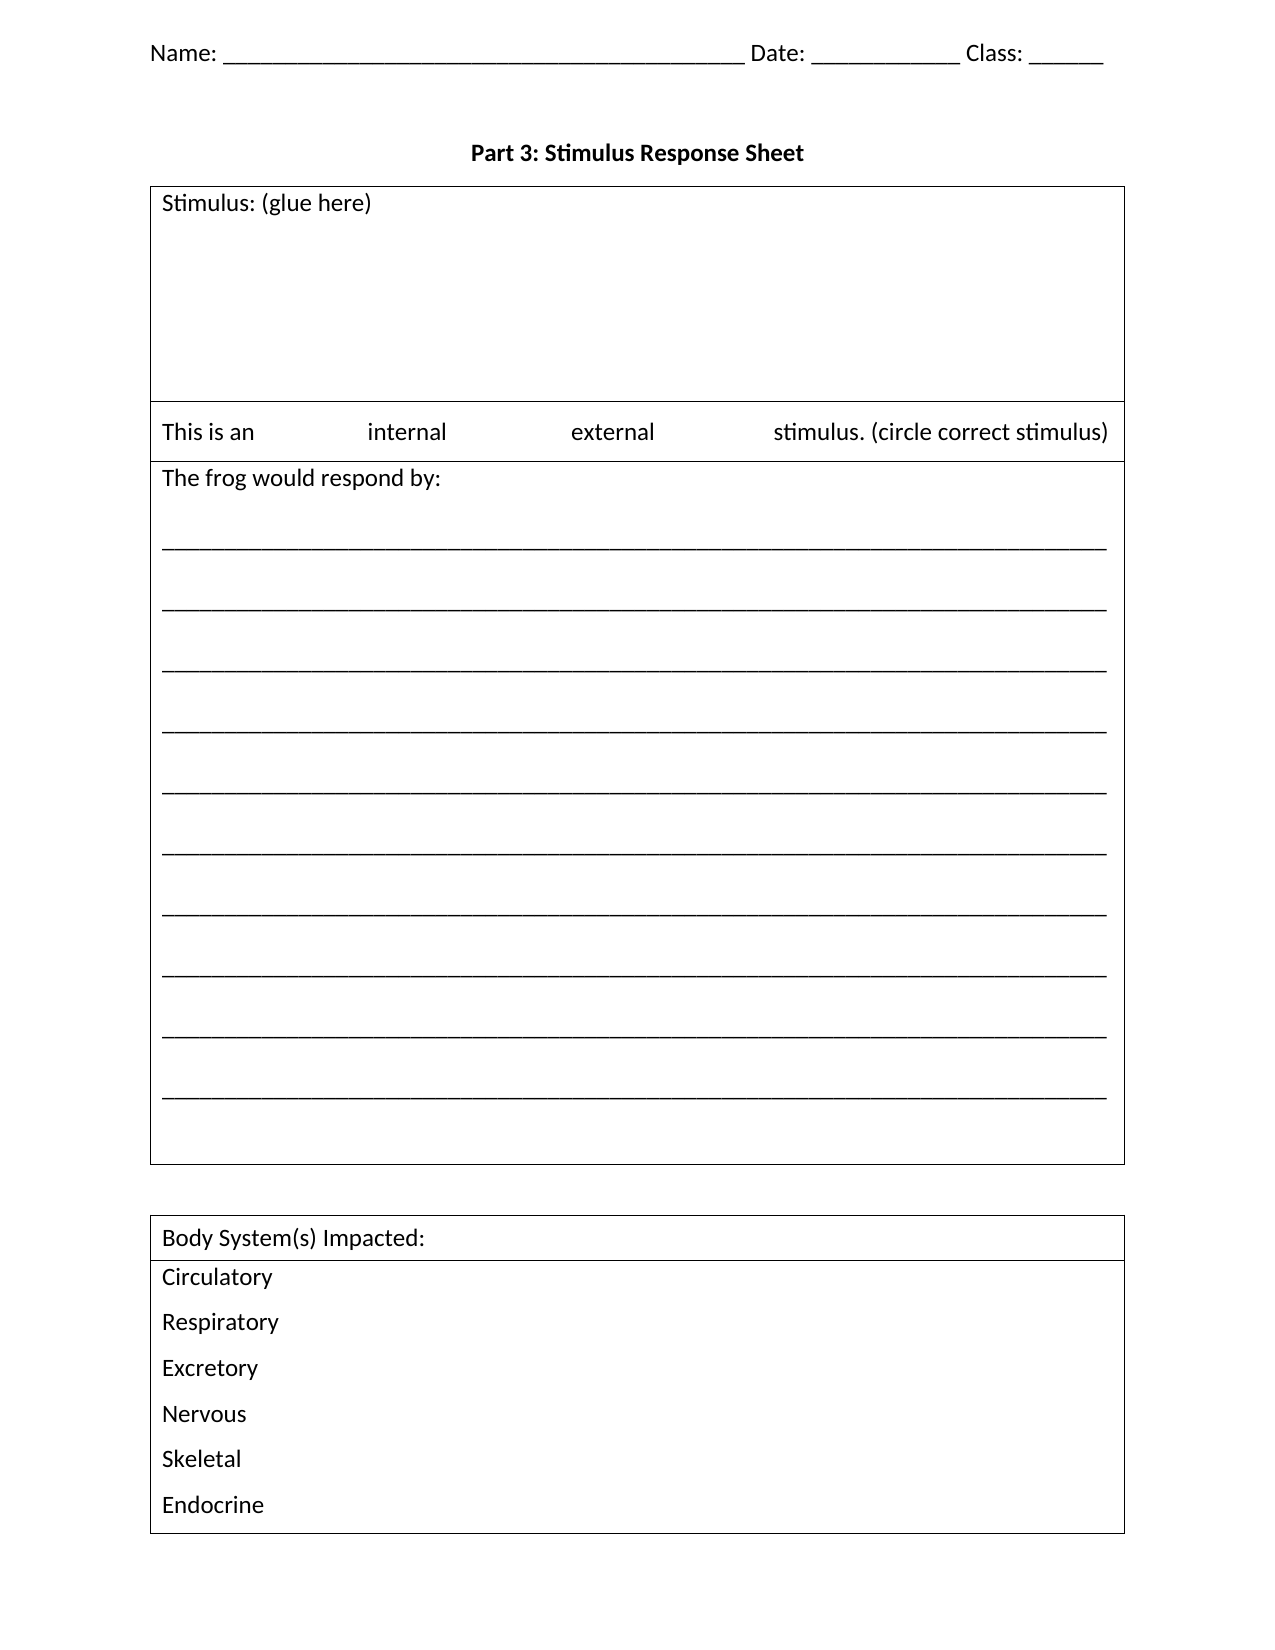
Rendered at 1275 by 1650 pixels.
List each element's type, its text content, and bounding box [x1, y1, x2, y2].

table_cell The frog would respond by: ________________________________________________________________________________________________________________________________________________________________________________________________________________________________________________________________________________________________________________________________________________________________________________________________________________________________________________________________________________________________________________________________________________________________________________________________________________________________________________________________________________________________________________________________________________________________________________________ [151, 462, 1124, 1164]
table_cell Circulatory Respiratory Excretory Nervous Skeletal Endocrine [151, 1261, 1124, 1533]
table_header Stimulus: (glue here) [151, 187, 1124, 401]
text Name: __________________________________________ Date: ____________ Class: ______ [150, 37, 1125, 68]
table_cell This is an internal external stimulus. (circle correct stimulus) [151, 402, 1124, 461]
text Part 3: Stimulus Response Sheet [150, 137, 1125, 167]
table_header Body System(s) Impacted: [151, 1216, 1124, 1259]
